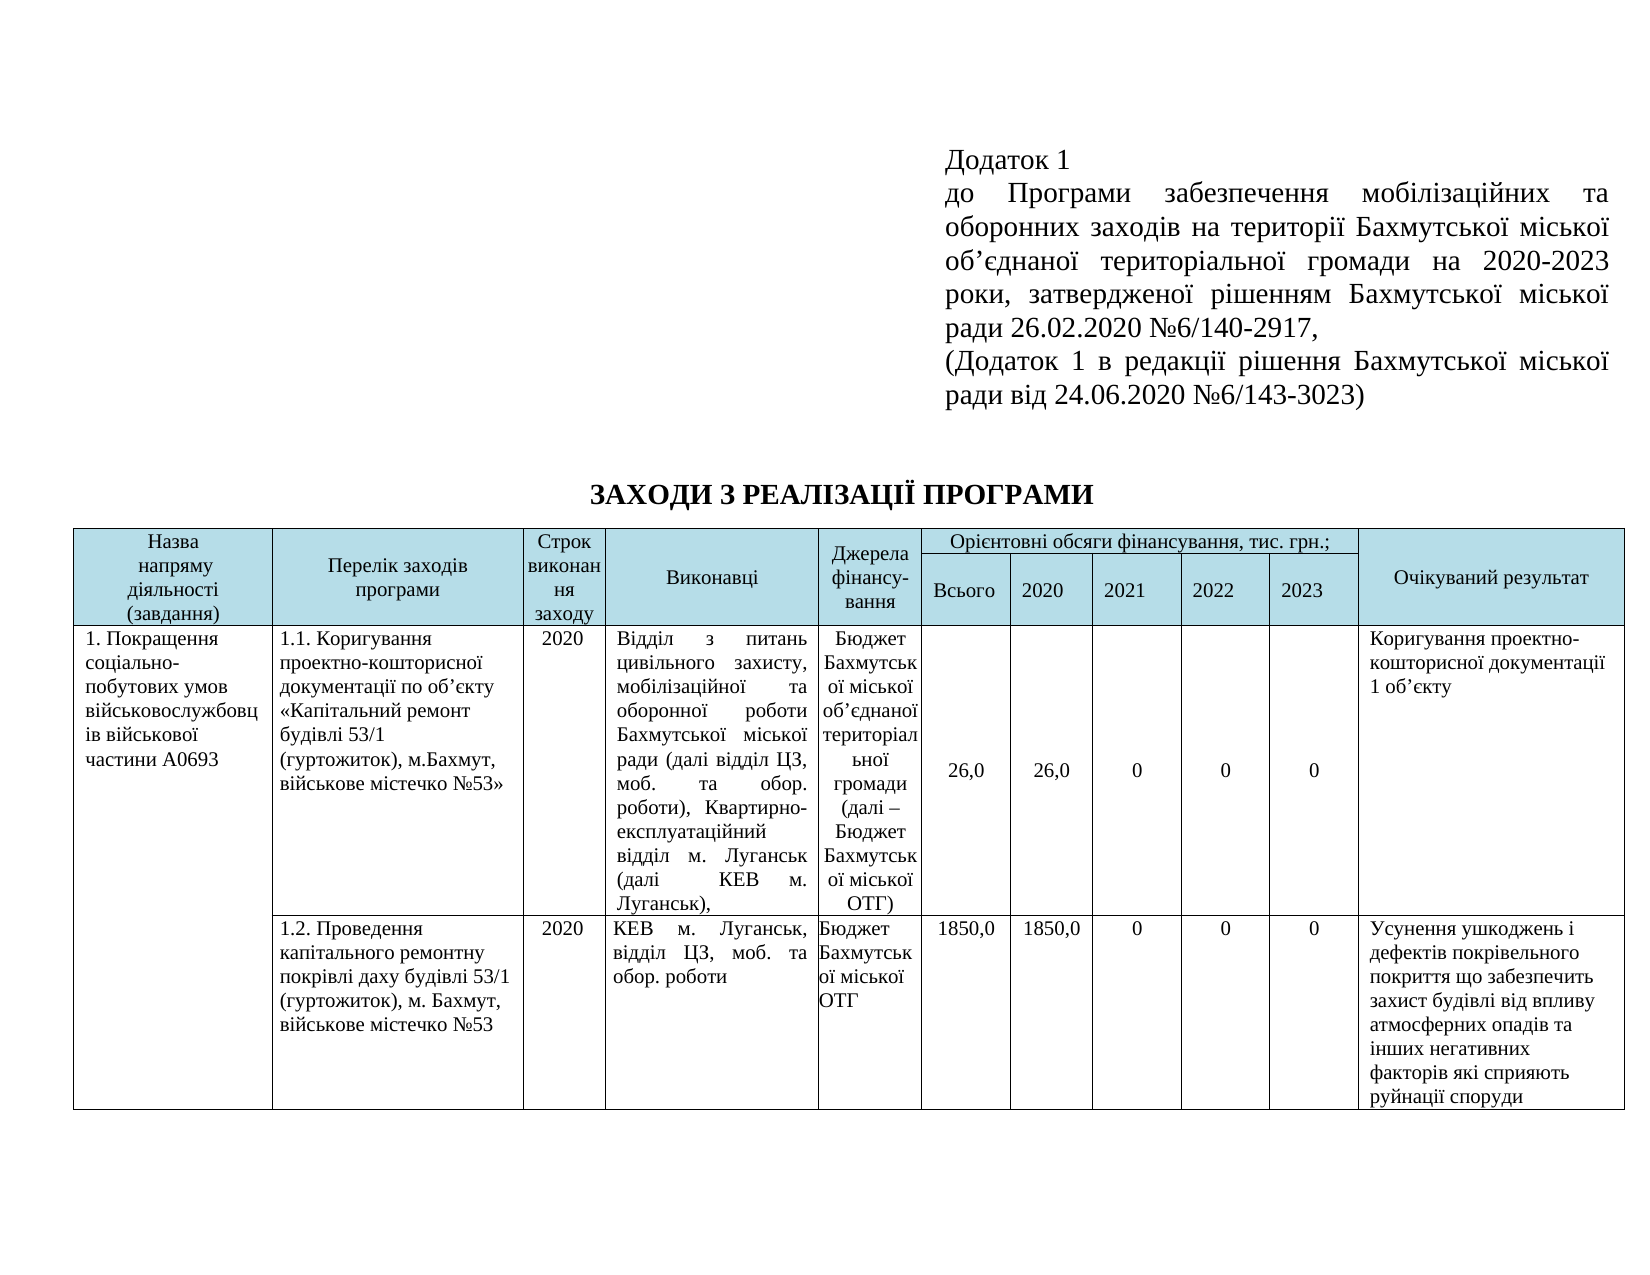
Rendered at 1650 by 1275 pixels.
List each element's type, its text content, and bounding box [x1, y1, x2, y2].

text ЗАХОДИ З РЕАЛІЗАЦІЇ ПРОГРАМИ [59, 477, 1624, 511]
table_cell Бюджет Бахмутської міської ОТГ [819, 916, 921, 1108]
table_cell 2023 [1270, 554, 1358, 625]
table_cell 1.1. Коригування проектно-кошторисної документації по об’єкту «Капітальний ремонт будівлі 53/1 (гуртожиток), м.Бахмут, військове містечко №53» [273, 626, 523, 915]
table_cell 2020 [1011, 554, 1092, 625]
table_cell КЕВ м. Луганськ, відділ ЦЗ, моб. та обор. роботи [606, 916, 818, 1108]
table_cell 1850,0 [1011, 916, 1092, 1108]
table_cell Всього [922, 554, 1010, 625]
table_cell 0 [1182, 916, 1269, 1108]
table_cell 2021 [1093, 554, 1181, 625]
text до Програми забезпечення мобілізаційних та оборонних заходів на території Бахмутської міської об’єднаної територіальної громади на 2020-2023 роки, затвердженої рішенням Бахмутської міської ради 26.02.2020 №6/140-2917, [945, 176, 1609, 343]
table_header Очікуваний результат [1359, 529, 1624, 625]
table_cell Коригування проектно-кошторисної документації 1 об’єкту [1359, 626, 1624, 915]
text Додаток 1 [945, 142, 1609, 176]
table_cell Відділ з питань цивільного захисту, мобілізаційної та оборонної роботи Бахмутської міської ради (далі відділ ЦЗ, моб. та обор. роботи), Квартирно-експлуатаційний відділ м. Луганськ (далі КЕВ м. Луганськ), [606, 626, 818, 915]
table_header Джерела фінансу-вання [819, 529, 921, 625]
table_cell 1850,0 [922, 916, 1010, 1108]
text (Додаток 1 в редакції рішення Бахмутської міської ради від 24.06.2020 №6/143-3023) [945, 343, 1609, 410]
table_header Строк виконання заходу [524, 529, 605, 625]
table_header Орієнтовні обсяги фінансування, тис. грн.; [922, 529, 1358, 553]
table_cell 0 [1270, 916, 1358, 1108]
table_cell 0 [1093, 626, 1181, 915]
table_cell 1.2. Проведення капітального ремонтну покрівлі даху будівлі 53/1 (гуртожиток), м. Бахмут, військове містечко №53 [273, 916, 523, 1108]
table_header Перелік заходів програми [273, 529, 523, 625]
table_header Виконавці [606, 529, 818, 625]
table_cell 0 [1270, 626, 1358, 915]
table_cell 1. Покращення соціально-побутових умов військовослужбовців військової частини А0693 [74, 626, 272, 1108]
table_header Назва напряму діяльності (завдання) [74, 529, 272, 625]
table_cell 2022 [1182, 554, 1269, 625]
table_cell Бюджет Бахмутської міської об’єднаної територіальної громади (далі – Бюджет Бахмутської міської ОТГ) [819, 626, 921, 915]
table_cell 0 [1093, 916, 1181, 1108]
table_cell 26,0 [1011, 626, 1092, 915]
table_cell 26,0 [922, 626, 1010, 915]
table_cell 2020 [524, 916, 605, 1108]
table_cell 0 [1182, 626, 1269, 915]
table_cell 2020 [524, 626, 605, 915]
table_cell Усунення ушкоджень і дефектів покрівельного покриття що забезпечить захист будівлі від впливу атмосферних опадів та інших негативних факторів які сприяють руйнації споруди [1359, 916, 1624, 1108]
